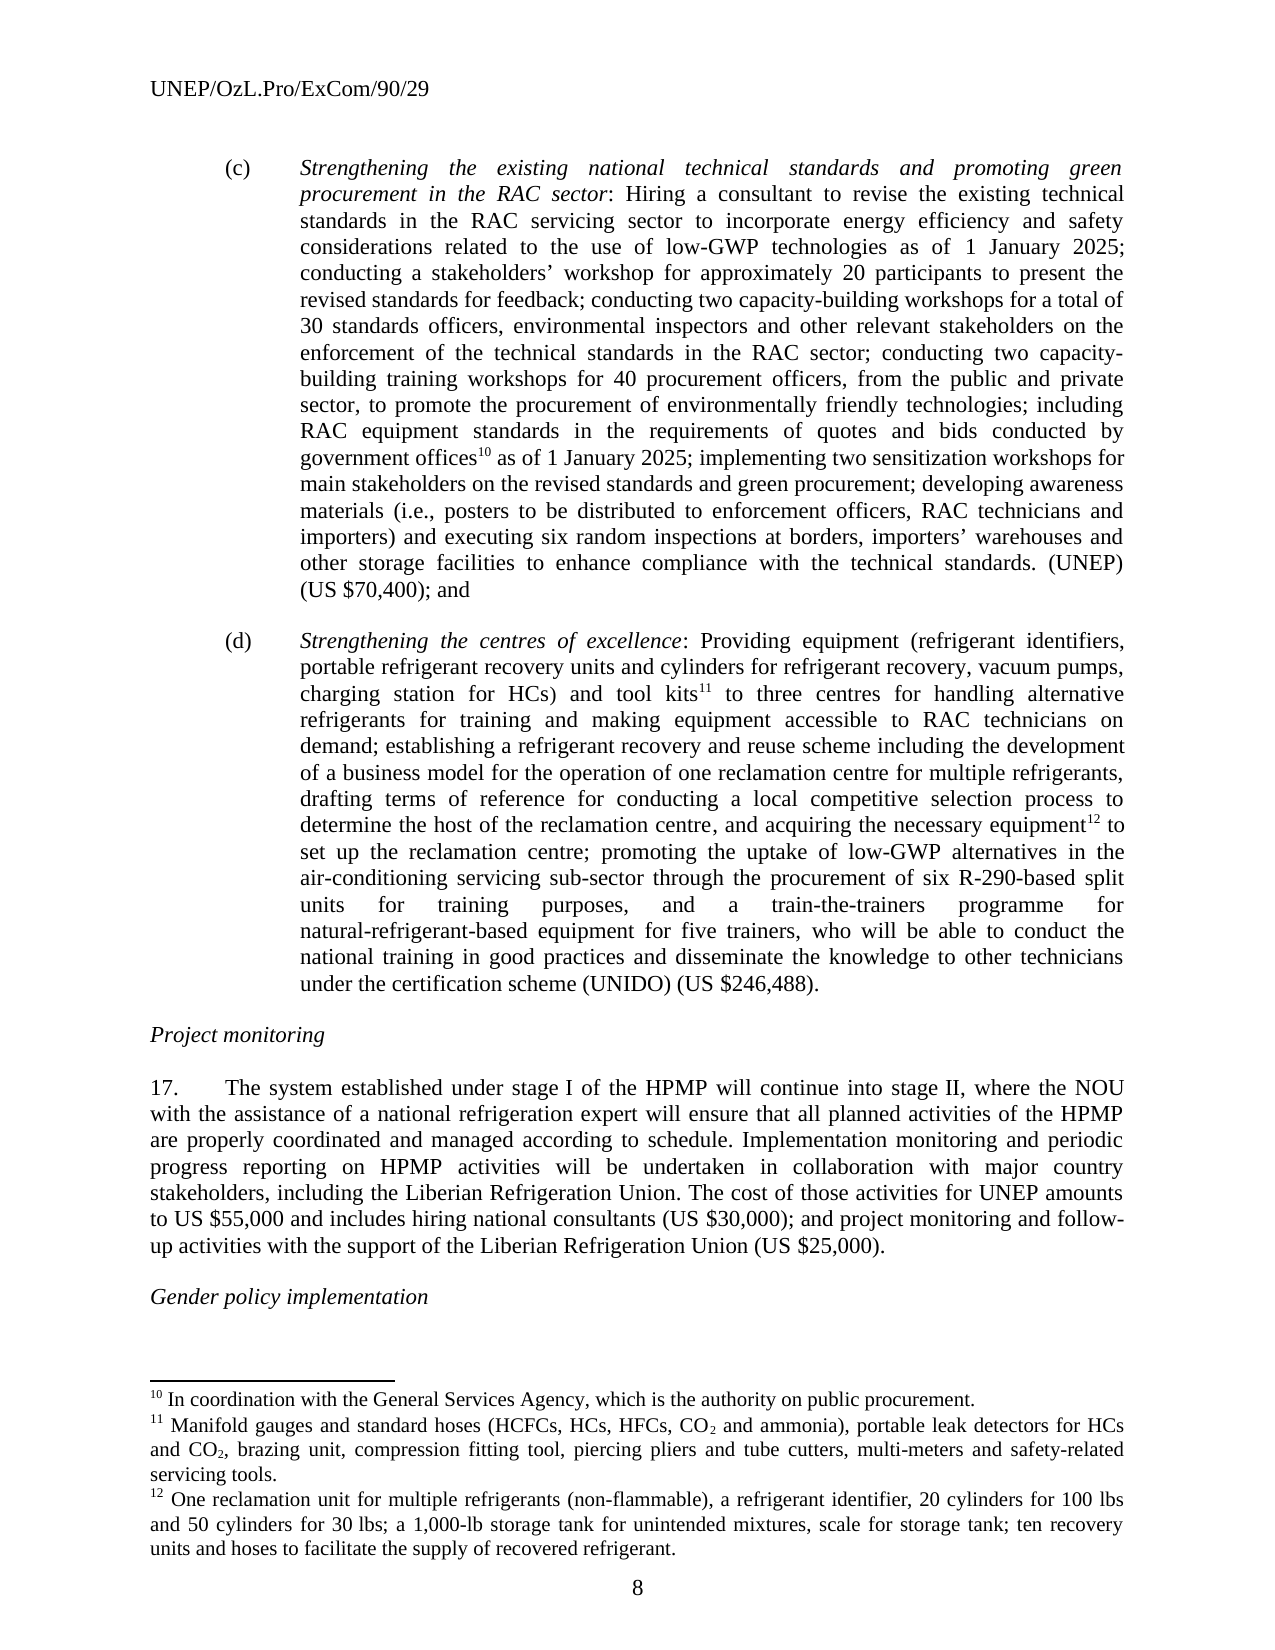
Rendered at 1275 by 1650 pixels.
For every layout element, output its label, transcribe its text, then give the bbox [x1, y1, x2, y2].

text Gender policy implementation [150, 1283, 1125, 1309]
subtitle Strengthening the existing national technical standards and promoting green procurement in the RAC sector: Hiring a consultant to revise the existing technical standards in the RAC servicing sector to incorporate energy efficiency and safety considerations related to the use of low-GWP technologies as of 1 January 2025; conducting a stakeholders’ workshop for approximately 20 participants to present the revised standards for feedback; conducting two capacity-building workshops for a total of 30 standards officers, environmental inspectors and other relevant stakeholders on the enforcement of the technical standards in the RAC sector; conducting two capacity-building training workshops for 40 procurement officers, from the public and private sector, to promote the procurement of environmentally friendly technologies; including RAC equipment standards in the requirements of quotes and bids conducted by government offices as of 1 January 2025; implementing two sensitization workshops for main stakeholders on the revised standards and green procurement; developing awareness materials (i.e., posters to be distributed to enforcement officers, RAC technicians and importers) and executing six random inspections at borders, importers’ warehouses and other storage facilities to enhance compliance with the technical standards. (UNEP) (US $70,400); and [225, 154, 1125, 602]
subtitle Strengthening the centres of excellence: Providing equipment (refrigerant identifiers, portable refrigerant recovery units and cylinders for refrigerant recovery, vacuum pumps, charging station for HCs) and tool kits to three centres for handling alternative refrigerants for training and making equipment accessible to RAC technicians on demand; establishing a refrigerant recovery and reuse scheme including the development of a business model for the operation of one reclamation centre for multiple refrigerants, drafting terms of reference for conducting a local competitive selection process to determine the host of the reclamation centre, and acquiring the necessary equipment to set up the reclamation centre; promoting the uptake of low-GWP alternatives in the air-conditioning servicing sub-sector through the procurement of six R-290-based split units for training purposes, and a train-the-trainers programme for natural-refrigerant-based equipment for five trainers, who will be able to conduct the national training in good practices and disseminate the knowledge to other technicians under the certification scheme (UNIDO) (US $246,488). [225, 627, 1125, 996]
text Project monitoring [150, 1021, 1125, 1047]
subtitle The system established under stage I of the HPMP will continue into stage II, where the NOU with the assistance of a national refrigeration expert will ensure that all planned activities of the HPMP are properly coordinated and managed according to schedule. Implementation monitoring and periodic progress reporting on HPMP activities will be undertaken in collaboration with major country stakeholders, including the Liberian Refrigeration Union. The cost of those activities for UNEP amounts to US $55,000 and includes hiring national consultants (US $30,000); and project monitoring and follow-up activities with the support of the Liberian Refrigeration Union (US $25,000). [150, 1074, 1125, 1258]
